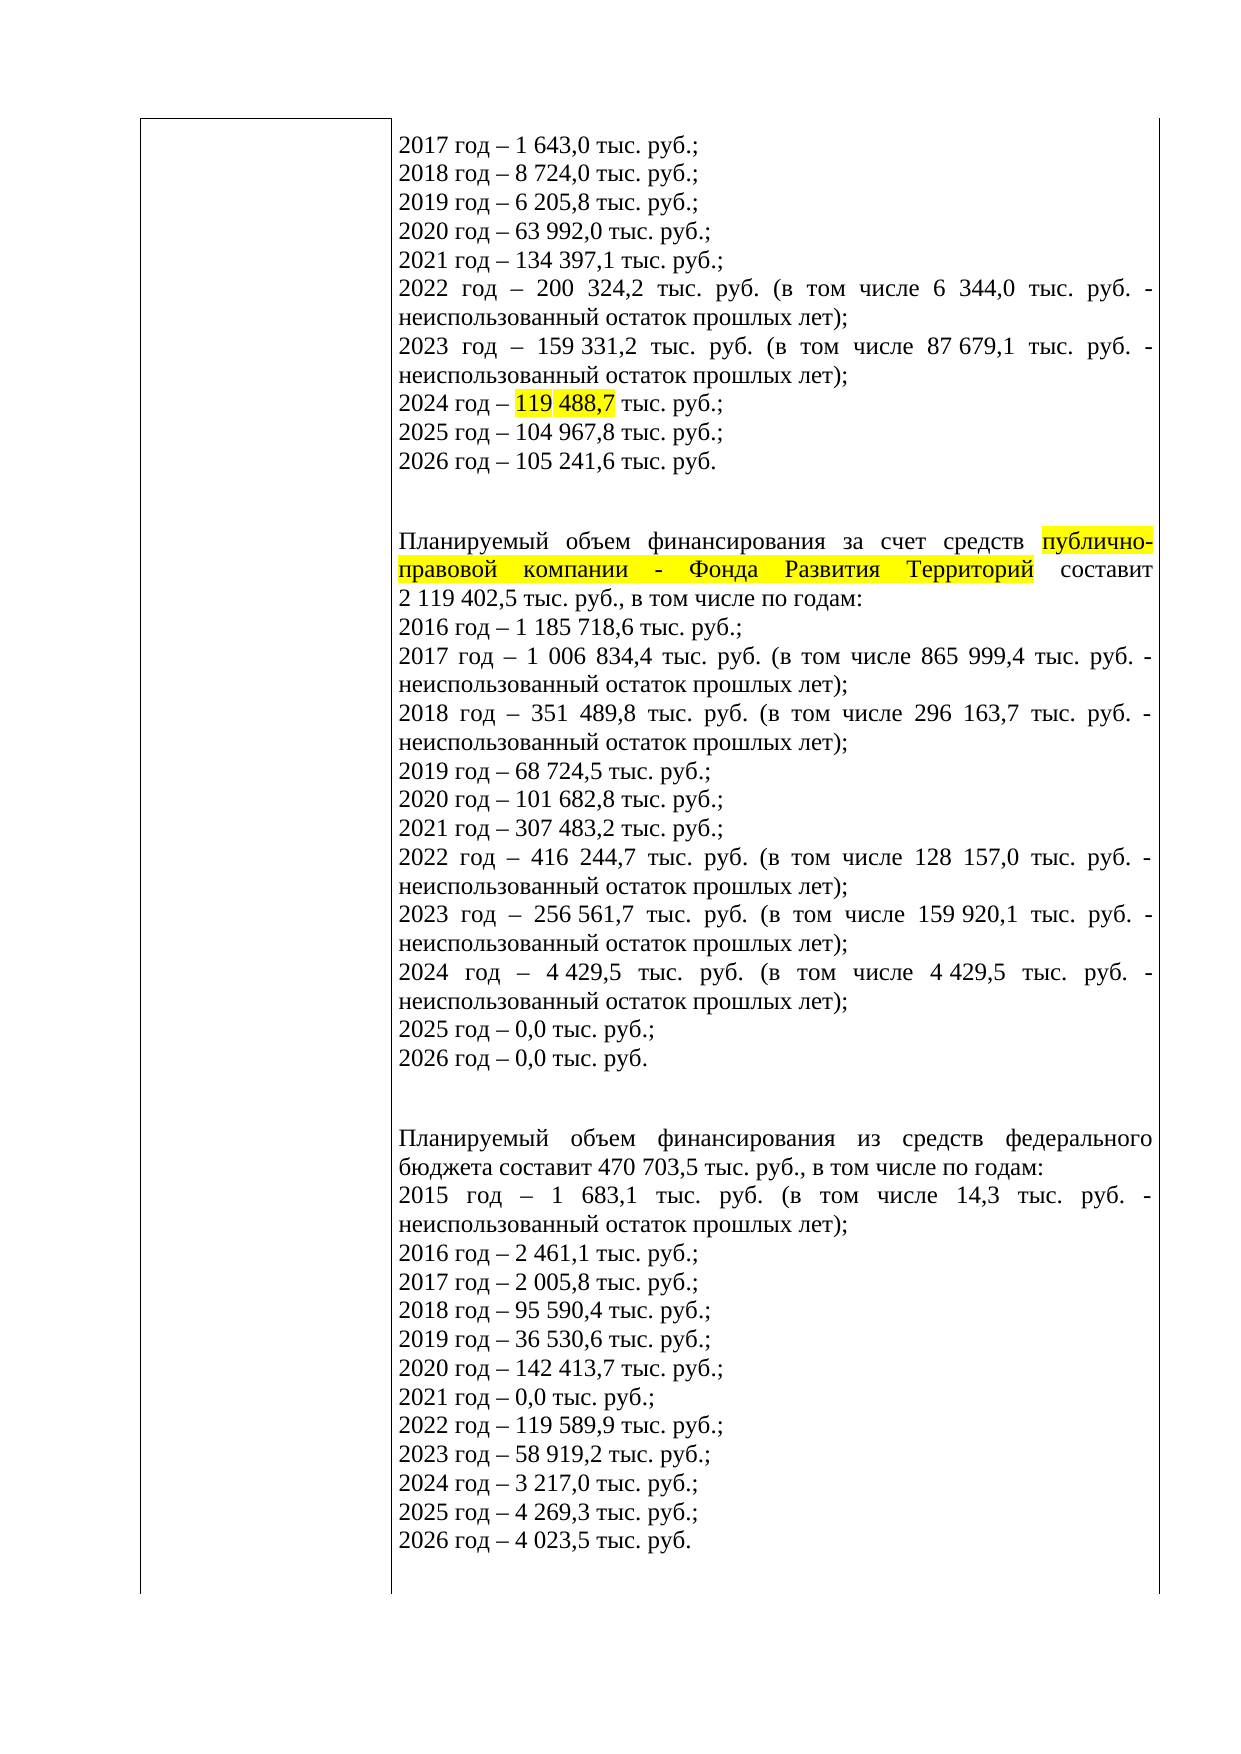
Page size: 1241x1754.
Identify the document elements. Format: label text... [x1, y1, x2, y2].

table_cell Планируемый объем финансирования за счет средств публично-правовой компании - Фонда Развития Территорий составит 2 119 402,5 тыс. руб., в том числе по годам: 2016 год – 1 185 718,6 тыс. руб.; 2017 год – 1 006 834,4 тыс. руб. (в том числе 865 999,4 тыс. руб. - неиспользованный остаток прошлых лет); 2018 год – 351 489,8 тыс. руб. (в том числе 296 163,7 тыс. руб. - неиспользованный остаток прошлых лет); 2019 год – 68 724,5 тыс. руб.; 2020 год – 101 682,8 тыс. руб.; 2021 год – 307 483,2 тыс. руб.; 2022 год – 416 244,7 тыс. руб. (в том числе 128 157,0 тыс. руб. - неиспользованный остаток прошлых лет); 2023 год – 256 561,7 тыс. руб. (в том числе 159 920,1 тыс. руб. - неиспользованный остаток прошлых лет); 2024 год – 4 429,5 тыс. руб. (в том числе 4 429,5 тыс. руб. - неиспользованный остаток прошлых лет); 2025 год – 0,0 тыс. руб.; 2026 год – 0,0 тыс. руб. [392, 514, 1159, 1111]
table_cell Планируемый объем финансирования из средств федерального бюджета составит 470 703,5 тыс. руб., в том числе по годам: 2015 год – 1 683,1 тыс. руб. (в том числе 14,3 тыс. руб. - неиспользованный остаток прошлых лет); 2016 год – 2 461,1 тыс. руб.; 2017 год – 2 005,8 тыс. руб.; 2018 год – 95 590,4 тыс. руб.; 2019 год – 36 530,6 тыс. руб.; 2020 год – 142 413,7 тыс. руб.; 2021 год – 0,0 тыс. руб.; 2022 год – 119 589,9 тыс. руб.; 2023 год – 58 919,2 тыс. руб.; 2024 год – 3 217,0 тыс. руб.; 2025 год – 4 269,3 тыс. руб.; 2026 год – 4 023,5 тыс. руб. [392, 1111, 1159, 1594]
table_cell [392, 118, 1159, 514]
